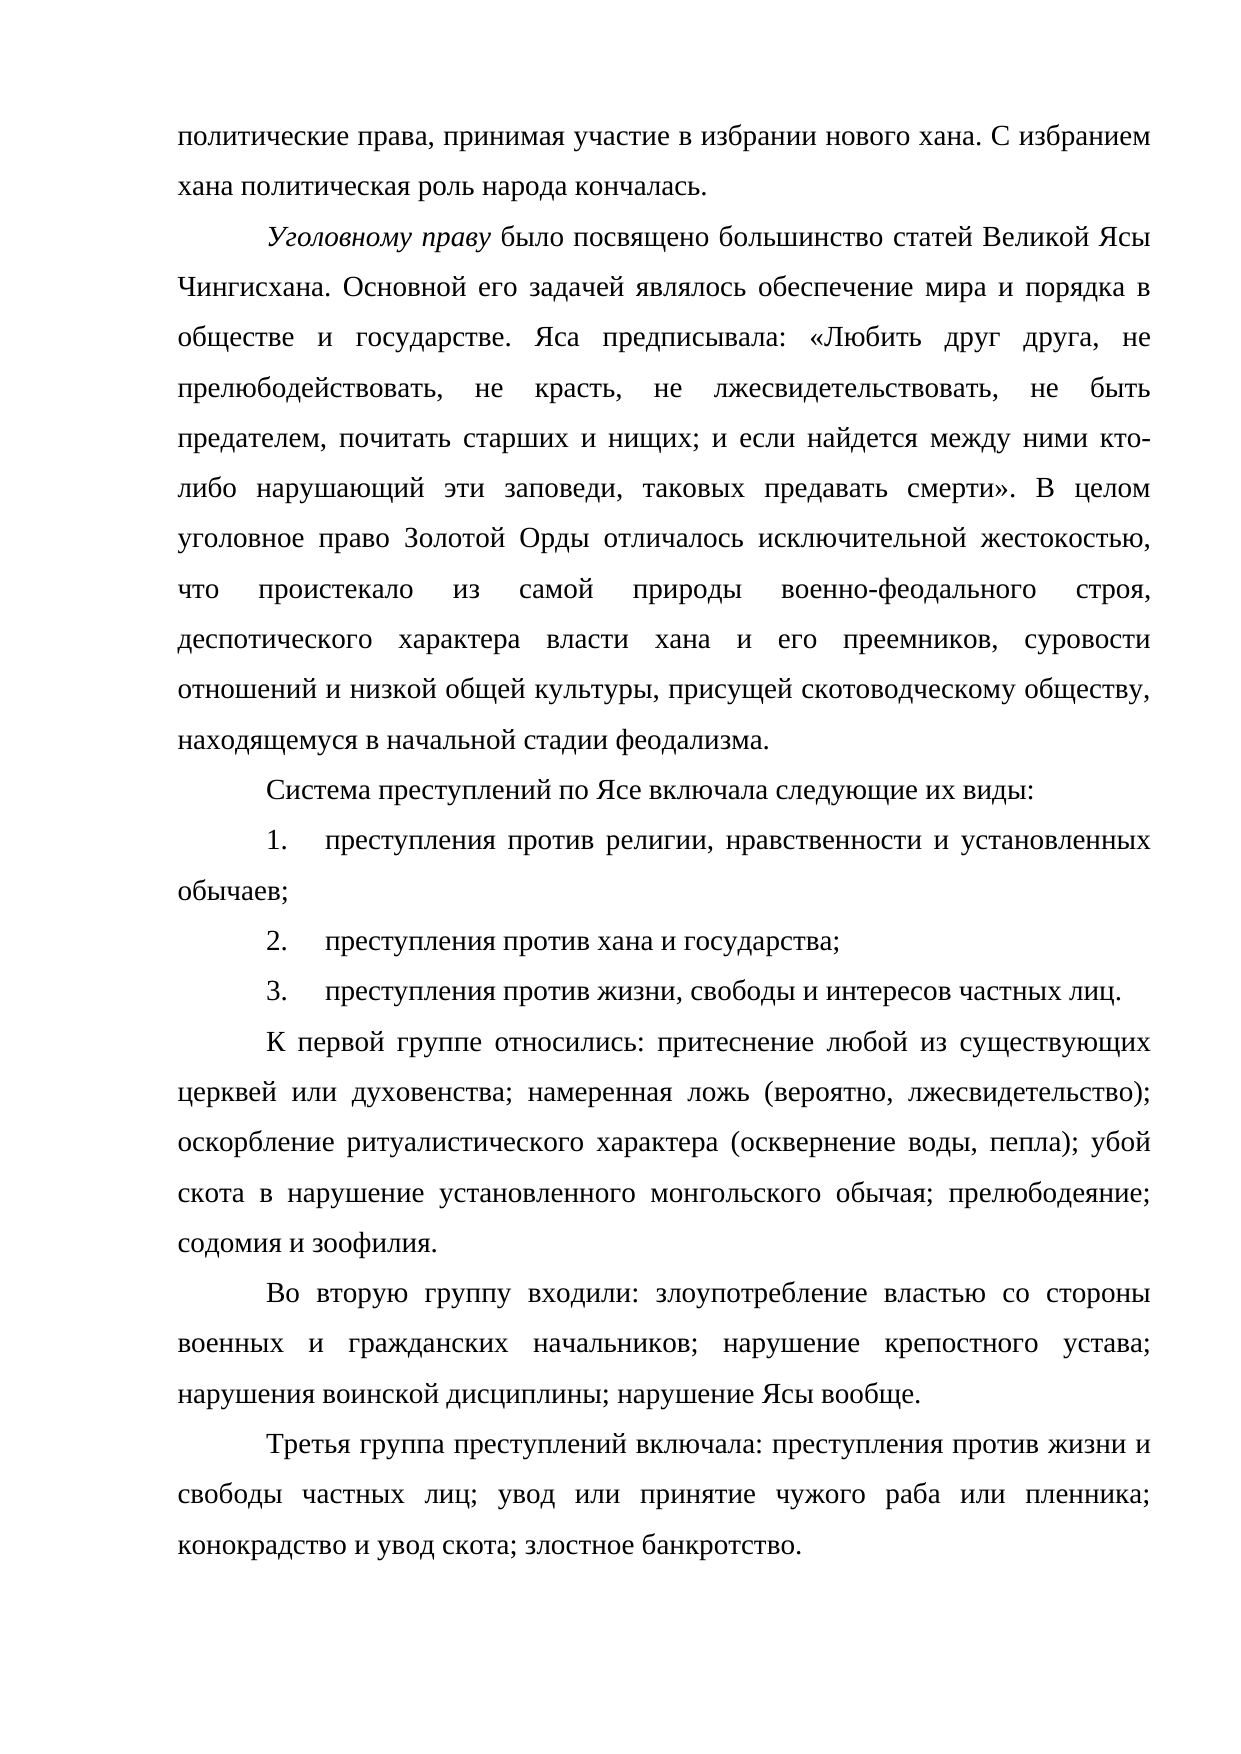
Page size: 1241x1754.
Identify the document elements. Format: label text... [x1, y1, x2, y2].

list преступления против хана и государства; [177, 923, 1152, 957]
text К первой группе относились: притеснение любой из существующих церквей или духовенства; намеренная ложь (вероятно, лжесвидетельство); оскорбление ритуалистического характера (осквернение воды, пепла); убой скота в нарушение установленного монгольского обычая; прелюбодеяние; содомия и зоофилия. [177, 1024, 1152, 1258]
text Третья группа преступлений включала: преступления против жизни и свободы частных лиц; увод или принятие чужого раба или пленника; конокрадство и увод скота; злостное банкротство. [177, 1426, 1152, 1560]
text Уголовному праву было посвящено большинство статей Великой Ясы Чингисхана. Основной его задачей являлось обеспечение мира и порядка в обществе и государстве. Яса предписывала: «Любить друг друга, не прелюбодействовать, не красть, не лжесвидетельствовать, не быть предателем, почитать старших и нищих; и если найдется между ними кто-либо нарушающий эти заповеди, таковых предавать смерти». В целом уголовное право Золотой Орды отличалось исключительной жестокостью, что проистекало из самой природы военно-феодального строя, деспотического характера власти хана и его преемников, суровости отношений и низкой общей культуры, присущей скотоводческому обществу, находящемуся в начальной стадии феодализма. [177, 219, 1152, 755]
list преступления против религии, нравственности и установленных обычаев; [177, 822, 1152, 906]
list преступления против жизни, свободы и интересов частных лиц. [177, 973, 1152, 1007]
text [177, 118, 1152, 202]
text Система преступлений по Ясе включала следующие их виды: [177, 772, 1152, 806]
text Во вторую группу входили: злоупотребление властью со стороны военных и гражданских начальников; нарушение крепостного устава; нарушения воинской дисциплины; нарушение Ясы вообще. [177, 1275, 1152, 1409]
